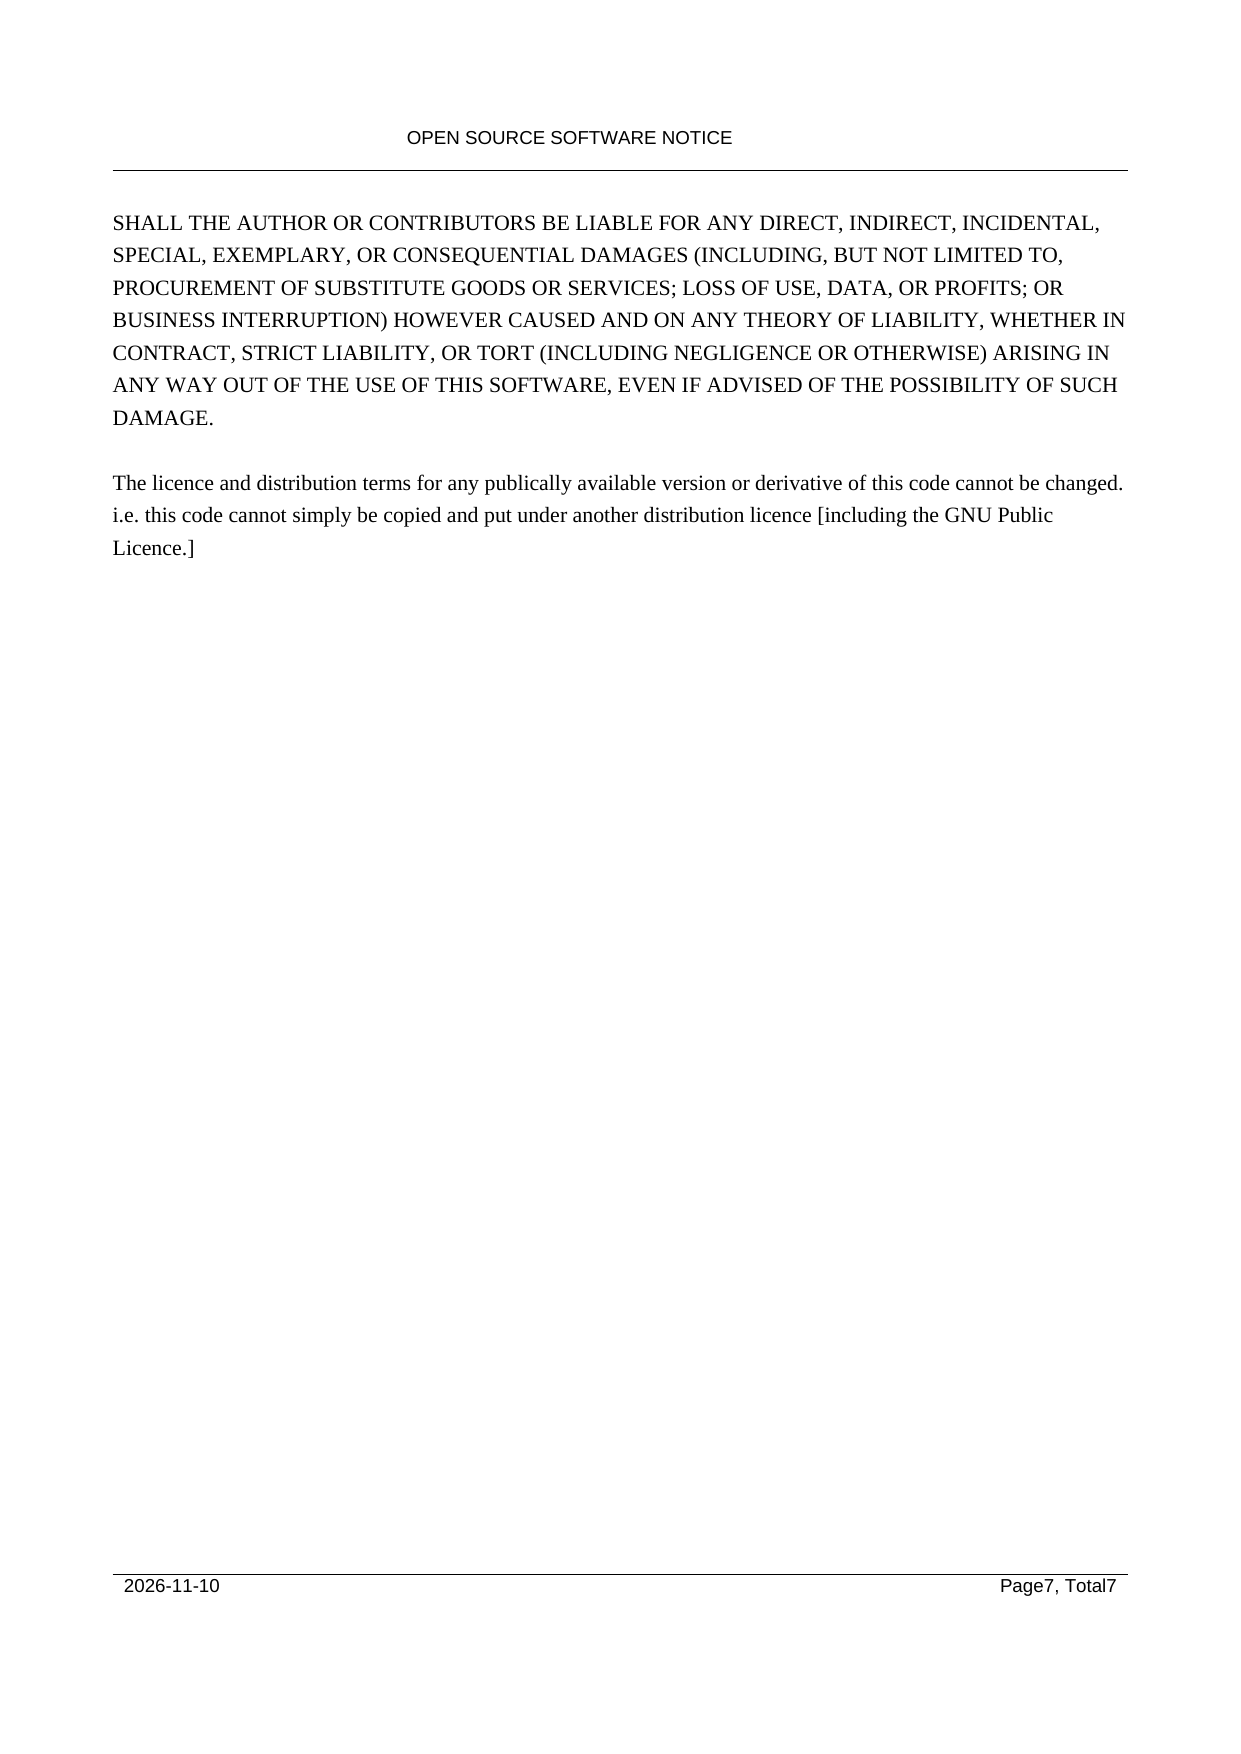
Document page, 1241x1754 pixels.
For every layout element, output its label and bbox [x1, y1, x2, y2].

text [112, 206, 1128, 629]
